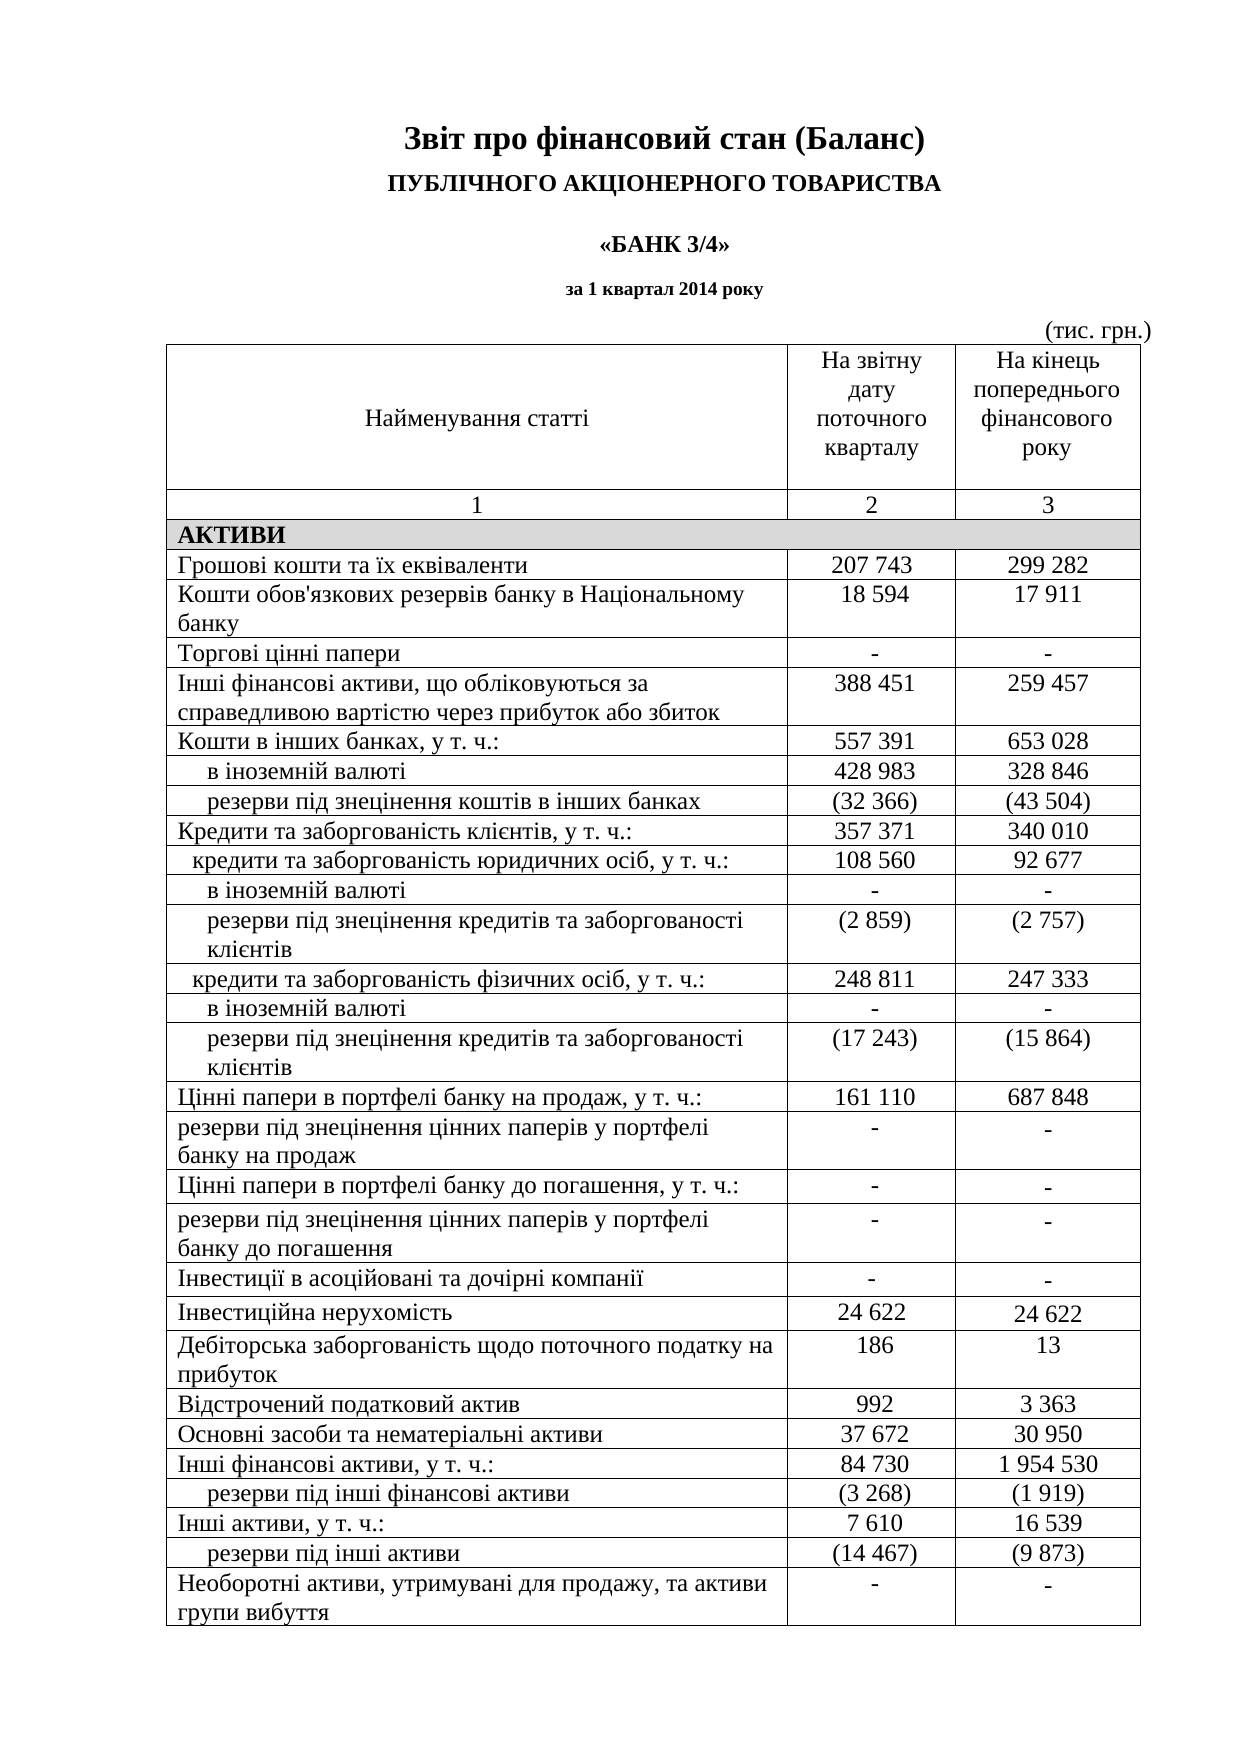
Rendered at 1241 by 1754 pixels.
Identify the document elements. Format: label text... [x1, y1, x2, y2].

table_cell 328 846 [956, 756, 1140, 785]
table_cell 186 [788, 1331, 955, 1388]
table_cell (3 268) [788, 1479, 955, 1507]
table_cell резерви під знецінення цінних паперів у портфелі банку до погашення [167, 1204, 787, 1262]
table_cell АКТИВИ [167, 520, 1140, 549]
table_cell - [788, 1170, 955, 1203]
table_header На звітну дату поточного кварталу [788, 345, 955, 489]
table_cell (1 919) [956, 1479, 1140, 1507]
table_cell 259 457 [956, 668, 1140, 725]
table_cell 340 010 [956, 816, 1140, 844]
table_cell - [956, 1263, 1140, 1296]
table_cell 1 [167, 490, 787, 519]
table_cell Кредити та заборгованість клієнтів, у т. ч.: [167, 816, 787, 844]
table_cell (9 873) [956, 1538, 1140, 1567]
table_cell Цінні папери в портфелі банку на продаж, у т. ч.: [167, 1082, 787, 1111]
table_cell 18 594 [788, 580, 955, 637]
table_cell - [788, 1112, 955, 1169]
table_cell 248 811 [788, 964, 955, 992]
table_cell 30 950 [956, 1419, 1140, 1448]
table_cell кредити та заборгованість юридичних осіб, у т. ч.: [167, 846, 787, 874]
table_cell 7 610 [788, 1508, 955, 1537]
table_cell - [788, 1204, 955, 1262]
text за 1 квартал 2014 року [177, 277, 1152, 316]
table_cell 388 451 [788, 668, 955, 725]
table_cell 16 539 [956, 1508, 1140, 1537]
table_cell (43 504) [956, 786, 1140, 815]
table_cell 3 363 [956, 1389, 1140, 1418]
table_cell Цінні папери в портфелі банку до погашення, у т. ч.: [167, 1170, 787, 1203]
table_cell 84 730 [788, 1449, 955, 1477]
table_header На кінець попереднього фінансового року [956, 345, 1140, 489]
table_cell 37 672 [788, 1419, 955, 1448]
table_cell 3 [956, 490, 1140, 519]
table_cell 108 560 [788, 846, 955, 874]
table_header Найменування статті [167, 345, 787, 489]
table_cell 161 110 [788, 1082, 955, 1111]
table_cell 653 028 [956, 726, 1140, 755]
table_cell (14 467) [788, 1538, 955, 1567]
table_cell 357 371 [788, 816, 955, 844]
table_cell в іноземній валюті [167, 994, 787, 1022]
table_cell резерви під інші активи [167, 1538, 787, 1567]
table_cell (32 366) [788, 786, 955, 815]
table_cell - [788, 994, 955, 1022]
table_cell 557 391 [788, 726, 955, 755]
table_cell 247 333 [956, 964, 1140, 992]
table_cell 13 [956, 1331, 1140, 1388]
text ПУБЛІЧНОГО АКЦІОНЕРНОГО ТОВАРИСТВА [177, 169, 1152, 217]
table_cell - [956, 1112, 1140, 1169]
table_cell - [956, 994, 1140, 1022]
table_cell (2 757) [956, 905, 1140, 963]
table_cell 992 [788, 1389, 955, 1418]
text (тис. грн.) [177, 316, 1152, 344]
table_cell Інвестиції в асоційовані та дочірні компанії [167, 1263, 787, 1296]
table_cell 299 282 [956, 550, 1140, 578]
table_cell Кошти в інших банках, у т. ч.: [167, 726, 787, 755]
table_cell - [788, 1263, 955, 1296]
table_cell - [956, 1568, 1140, 1625]
table_cell Інші фінансові активи, у т. ч.: [167, 1449, 787, 1477]
table_cell Інші фінансові активи, що обліковуються за справедливою вартістю через прибуток або збиток [167, 668, 787, 725]
table_cell резерви під інші фінансові активи [167, 1479, 787, 1507]
table_cell 207 743 [788, 550, 955, 578]
table_cell - [956, 1204, 1140, 1262]
table_cell резерви під знецінення кредитів та заборгованості клієнтів [167, 1023, 787, 1081]
table_cell 687 848 [956, 1082, 1140, 1111]
table_cell резерви під знецінення цінних паперів у портфелі банку на продаж [167, 1112, 787, 1169]
table_cell Основні засоби та нематеріальні активи [167, 1419, 787, 1448]
table_cell резерви під знецінення кредитів та заборгованості клієнтів [167, 905, 787, 963]
table_cell Грошові кошти та їх еквіваленти [167, 550, 787, 578]
table_cell 428 983 [788, 756, 955, 785]
table_cell 17 911 [956, 580, 1140, 637]
table_cell Торгові цінні папери [167, 638, 787, 667]
table_cell - [956, 638, 1140, 667]
text «БАНК 3/4» [177, 229, 1152, 277]
table_cell - [788, 875, 955, 904]
text Звіт про фінансовий стан (Баланс) [177, 118, 1152, 156]
table_cell 24 622 [788, 1297, 955, 1329]
table_cell - [956, 875, 1140, 904]
table_cell (15 864) [956, 1023, 1140, 1081]
table_cell Інші активи, у т. ч.: [167, 1508, 787, 1537]
table_cell 24 622 [956, 1297, 1140, 1329]
table_cell в іноземній валюті [167, 875, 787, 904]
table_cell кредити та заборгованість фізичних осіб, у т. ч.: [167, 964, 787, 992]
table_cell Необоротні активи, утримувані для продажу, та активи групи вибуття [167, 1568, 787, 1625]
table_cell (17 243) [788, 1023, 955, 1081]
table_cell резерви під знецінення коштів в інших банках [167, 786, 787, 815]
table_cell - [788, 1568, 955, 1625]
table_cell - [788, 638, 955, 667]
table_cell 92 677 [956, 846, 1140, 874]
table_cell 1 954 530 [956, 1449, 1140, 1477]
table_cell в іноземній валюті [167, 756, 787, 785]
table_cell (2 859) [788, 905, 955, 963]
table_cell Інвестиційна нерухомість [167, 1297, 787, 1329]
table_cell 2 [788, 490, 955, 519]
table_cell Відстрочений податковий актив [167, 1389, 787, 1418]
table_cell Кошти обов'язкових резервів банку в Національному банку [167, 580, 787, 637]
table_cell Дебіторська заборгованість щодо поточного податку на прибуток [167, 1331, 787, 1388]
table_cell - [956, 1170, 1140, 1203]
